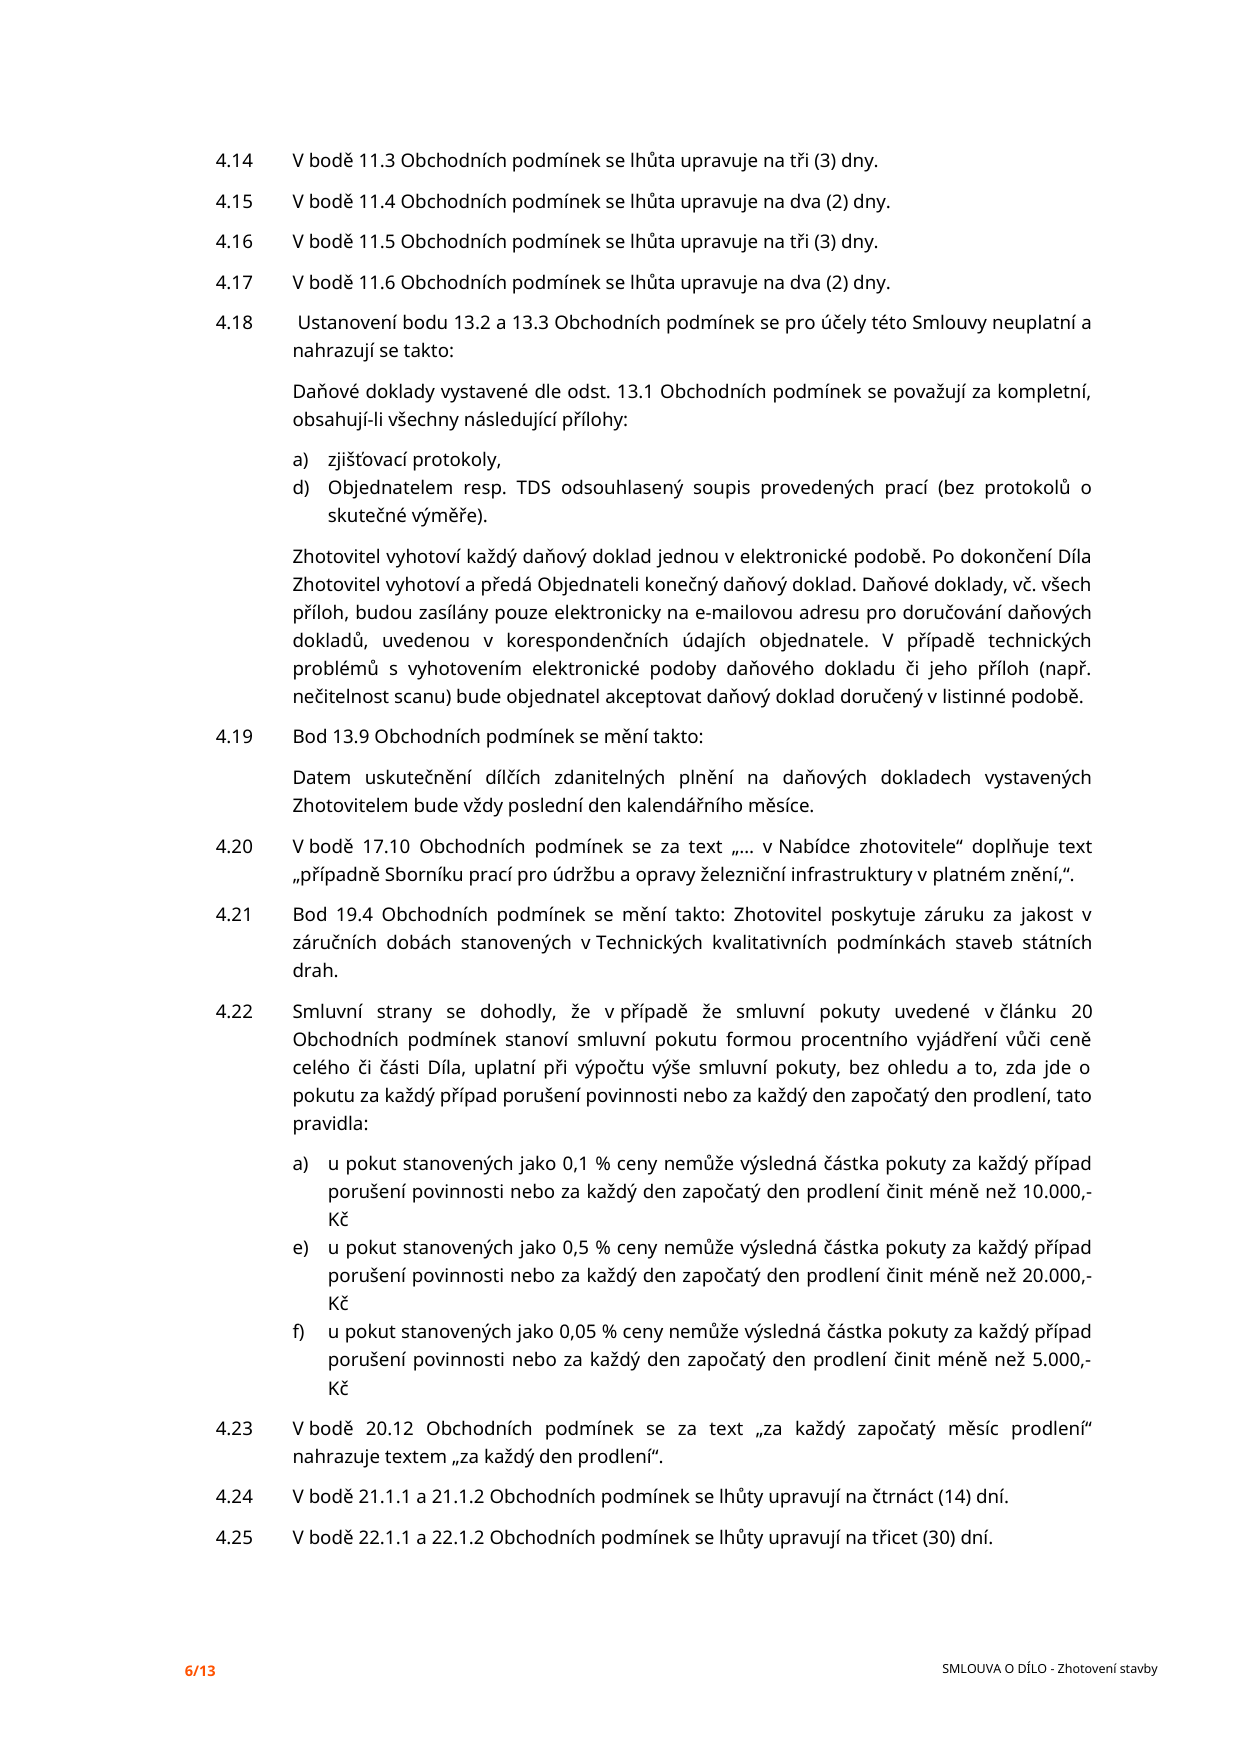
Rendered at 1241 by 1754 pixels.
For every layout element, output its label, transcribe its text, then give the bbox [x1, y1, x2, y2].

text Bod 13.9 Obchodních podmínek se mění takto: [216, 724, 1093, 749]
text V bodě 21.1.1 a 21.1.2 Obchodních podmínek se lhůty upravují na čtrnáct (14) dní. [216, 1484, 1093, 1509]
text Smluvní strany se dohodly, že v případě že smluvní pokuty uvedené v článku 20 Obchodních podmínek stanoví smluvní pokutu formou procentního vyjádření vůči ceně celého či části Díla, uplatní při výpočtu výše smluvní pokuty, bez ohledu a to, zda jde o pokutu za každý případ porušení povinnosti nebo za každý den započatý den prodlení, tato pravidla: [216, 998, 1093, 1136]
text u pokut stanovených jako 0,05 % ceny nemůže výsledná částka pokuty za každý případ porušení povinnosti nebo za každý den započatý den prodlení činit méně než 5.000,- Kč [292, 1319, 1093, 1400]
text V bodě 17.10 Obchodních podmínek se za text „… v Nabídce zhotovitele“ doplňuje text „případně Sborníku prací pro údržbu a opravy železniční infrastruktury v platném znění,“. [216, 833, 1093, 886]
text V bodě 11.5 Obchodních podmínek se lhůta upravuje na tři (3) dny. [216, 228, 1093, 254]
text u pokut stanovených jako 0,5 % ceny nemůže výsledná částka pokuty za každý případ porušení povinnosti nebo za každý den započatý den prodlení činit méně než 20.000,- Kč [292, 1235, 1093, 1316]
text V bodě 22.1.1 a 22.1.2 Obchodních podmínek se lhůty upravují na třicet (30) dní. [216, 1524, 1093, 1550]
text V bodě 20.12 Obchodních podmínek se za text „za každý započatý měsíc prodlení“ nahrazuje textem „za každý den prodlení“. [216, 1415, 1093, 1469]
list u pokut stanovených jako 0,1 % ceny nemůže výsledná částka pokuty za každý případ porušení povinnosti nebo za každý den započatý den prodlení činit méně než 10.000,- Kč [292, 1151, 1093, 1232]
list Datem uskutečnění dílčích zdanitelných plnění na daňových dokladech vystavených Zhotovitelem bude vždy poslední den kalendářního měsíce. [292, 764, 1093, 818]
list zjišťovací protokoly, [292, 447, 1093, 472]
text V bodě 11.6 Obchodních podmínek se lhůta upravuje na dva (2) dny. [216, 269, 1093, 294]
text V bodě 11.3 Obchodních podmínek se lhůta upravuje na tři (3) dny. [216, 147, 1093, 173]
text Daňové doklady vystavené dle odst. 13.1 Obchodních podmínek se považují za kompletní, obsahují-li všechny následující přílohy: [292, 378, 1093, 432]
text Bod 19.4 Obchodních podmínek se mění takto: Zhotovitel poskytuje záruku za jakost v záručních dobách stanovených v Technických kvalitativních podmínkách staveb státních drah. [216, 901, 1093, 983]
text Ustanovení bodu 13.2 a 13.3 Obchodních podmínek se pro účely této Smlouvy neuplatní a nahrazují se takto: [216, 309, 1093, 363]
text Zhotovitel vyhotoví každý daňový doklad jednou v elektronické podobě. Po dokončení Díla Zhotovitel vyhotoví a předá Objednateli konečný daňový doklad. Daňové doklady, vč. všech příloh, budou zasílány pouze elektronicky na e-mailovou adresu pro doručování daňových dokladů, uvedenou v korespondenčních údajích objednatele. V případě technických problémů s vyhotovením elektronické podoby daňového dokladu či jeho příloh (např. nečitelnost scanu) bude objednatel akceptovat daňový doklad doručený v listinné podobě. [292, 543, 1093, 709]
text Objednatelem resp. TDS odsouhlasený soupis provedených prací (bez protokolů o skutečné výměře). [292, 475, 1093, 528]
text V bodě 11.4 Obchodních podmínek se lhůta upravuje na dva (2) dny. [216, 188, 1093, 213]
